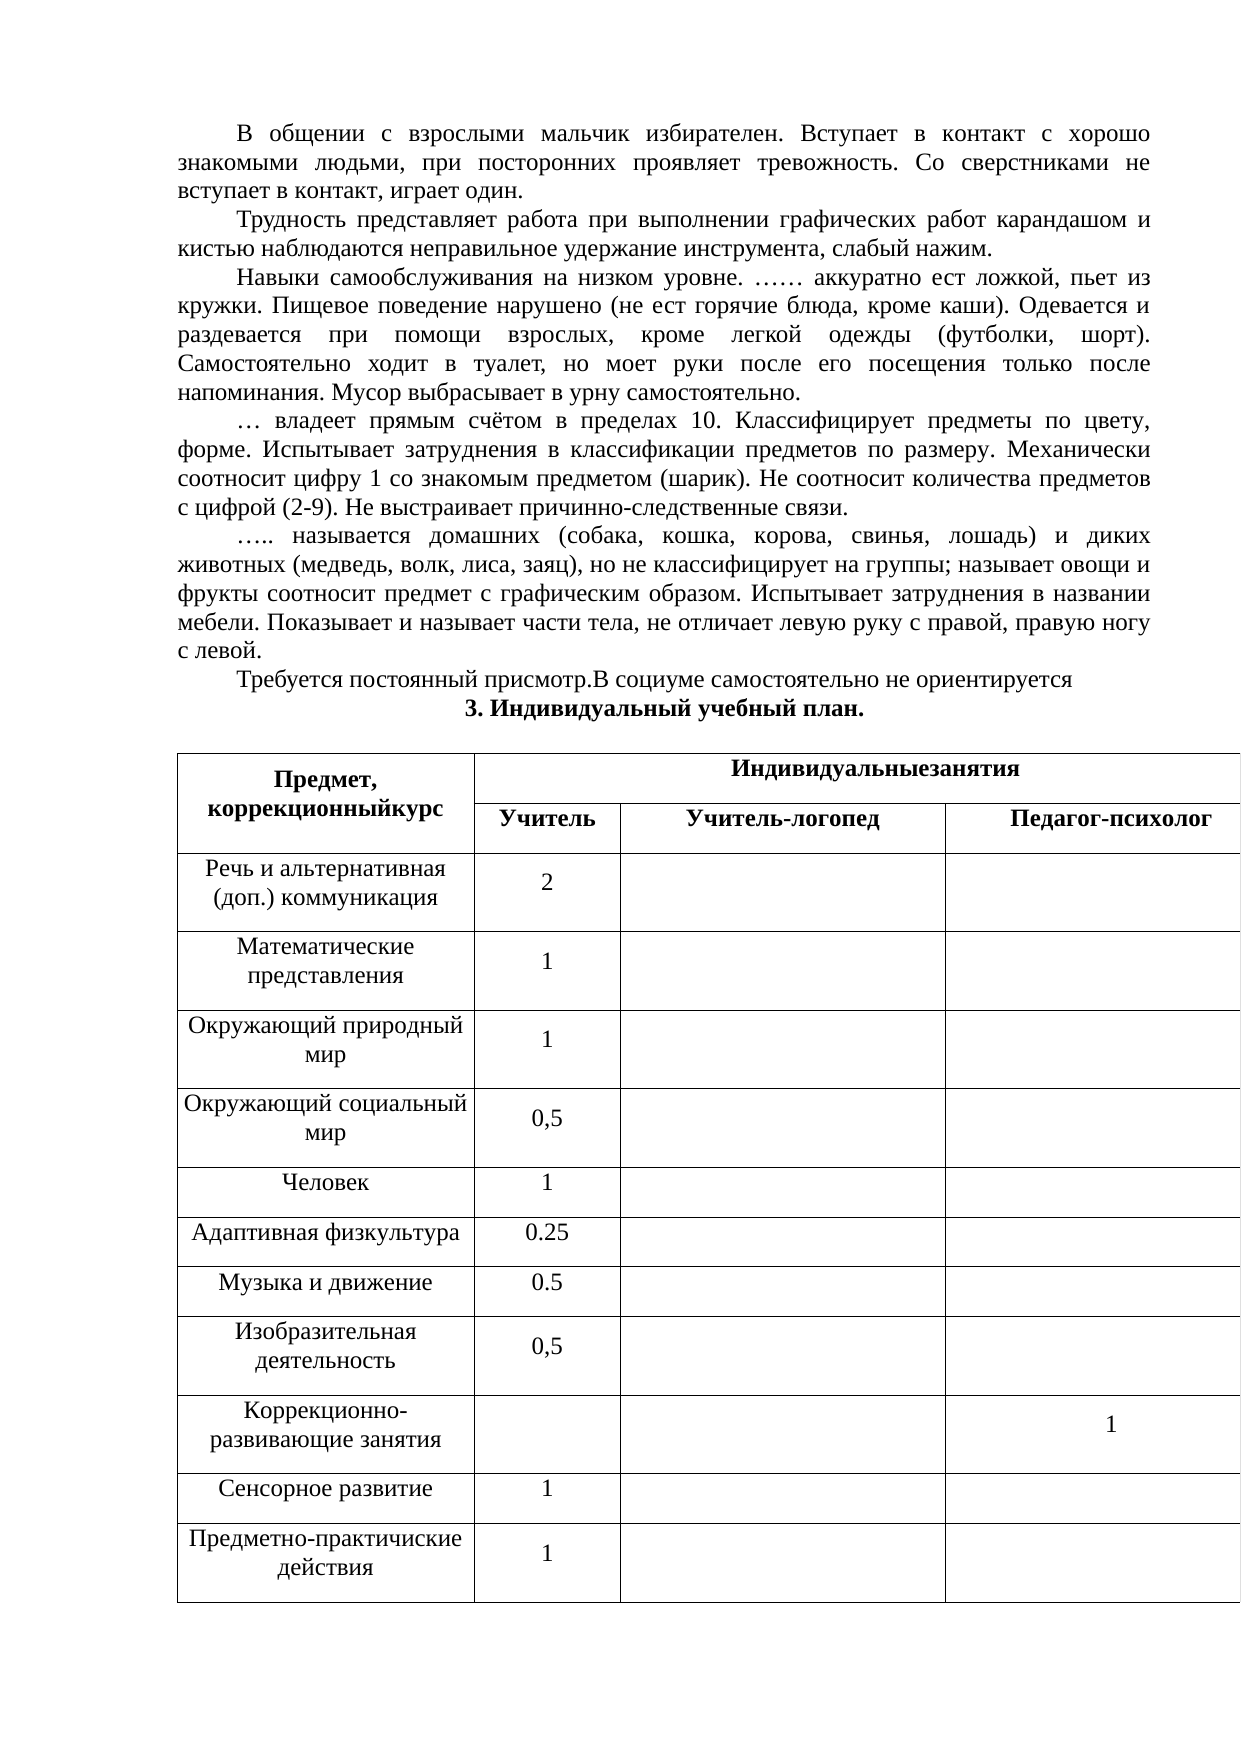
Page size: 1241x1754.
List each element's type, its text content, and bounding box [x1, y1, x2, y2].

table_cell 1 [475, 1011, 620, 1088]
table_header Индивидуальныезанятия [475, 754, 1240, 803]
table_cell 1 [475, 1524, 620, 1602]
table_cell [946, 1317, 1240, 1395]
table_cell [621, 1474, 945, 1523]
table_cell 2 [475, 854, 620, 931]
table_cell [621, 1396, 945, 1473]
table_cell 1 [475, 1168, 620, 1217]
table_cell [621, 1168, 945, 1217]
table_cell 1 [475, 1474, 620, 1523]
text Трудность представляет работа при выполнении графических работ карандашом и кистью наблюдаются неправильное удержание инструмента, слабый нажим. [177, 204, 1152, 262]
table_cell Окружающий природный мир [178, 1011, 474, 1088]
table_cell [621, 854, 945, 931]
table_cell Педагог-психолог [946, 804, 1240, 853]
table_cell [946, 932, 1240, 1010]
table_cell 1 [475, 932, 620, 1010]
table_header Предмет, коррекционныйкурс [178, 754, 474, 853]
table_cell Человек [178, 1168, 474, 1217]
table_cell Предметно-практичиские действия [178, 1524, 474, 1602]
table_cell [946, 1089, 1240, 1167]
table_cell [621, 1267, 945, 1316]
table_cell Речь и альтернативная (доп.) коммуникация [178, 854, 474, 931]
table_cell [621, 1218, 945, 1266]
table_cell [946, 854, 1240, 931]
table_cell [621, 1011, 945, 1088]
table_cell 0,5 [475, 1317, 620, 1395]
table_cell Адаптивная физкультура [178, 1218, 474, 1266]
text Навыки самообслуживания на низком уровне. …… аккуратно ест ложкой, пьет из кружки. Пищевое поведение нарушено (не ест горячие блюда, кроме каши). Одевается и раздевается при помощи взрослых, кроме легкой одежды (футболки, шорт). Самостоятельно ходит в туалет, но моет руки после его посещения только после напоминания. Мусор выбрасывает в урну самостоятельно. [177, 262, 1152, 406]
table_cell [621, 1317, 945, 1395]
table_cell Коррекционно-развивающие занятия [178, 1396, 474, 1473]
table_cell Изобразительная деятельность [178, 1317, 474, 1395]
text В общении с взрослыми мальчик избирателен. Вступает в контакт с хорошо знакомыми людьми, при посторонних проявляет тревожность. Со сверстниками не вступает в контакт, играет один. [177, 118, 1152, 204]
table_cell 1 [946, 1396, 1240, 1473]
text … владеет прямым счётом в пределах 10. Классифицирует предметы по цвету, форме. Испытывает затруднения в классификации предметов по размеру. Механически соотносит цифру 1 со знакомым предметом (шарик). Не соотносит количества предметов с цифрой (2-9). Не выстраивает причинно-следственные связи. [177, 406, 1152, 521]
table_cell [621, 932, 945, 1010]
table_cell Учитель [475, 804, 620, 853]
table_cell Сенсорное развитие [178, 1474, 474, 1523]
text 3. Индивидуальный учебный план. [177, 693, 1152, 722]
table_cell 0.25 [475, 1218, 620, 1266]
table_cell 0,5 [475, 1089, 620, 1167]
table_cell [946, 1267, 1240, 1316]
table_cell Музыка и движение [178, 1267, 474, 1316]
table_cell [946, 1524, 1240, 1602]
table_cell Учитель-логопед [621, 804, 945, 853]
text Требуется постоянный присмотр.В социуме самостоятельно не ориентируется [177, 664, 1152, 693]
table_cell 0.5 [475, 1267, 620, 1316]
table_cell [621, 1524, 945, 1602]
table_cell [475, 1396, 620, 1473]
table_cell [946, 1168, 1240, 1217]
table_cell [621, 1089, 945, 1167]
table_cell [946, 1474, 1240, 1523]
table_cell [946, 1218, 1240, 1266]
table_cell Окружающий социальный мир [178, 1089, 474, 1167]
table_cell Математические представления [178, 932, 474, 1010]
text ….. называется домашних (собака, кошка, корова, свинья, лошадь) и диких животных (медведь, волк, лиса, заяц), но не классифицирует на группы; называет овощи и фрукты соотносит предмет с графическим образом. Испытывает затруднения в названии мебели. Показывает и называет части тела, не отличает левую руку с правой, правую ногу с левой. [177, 521, 1152, 664]
table_cell [946, 1011, 1240, 1088]
